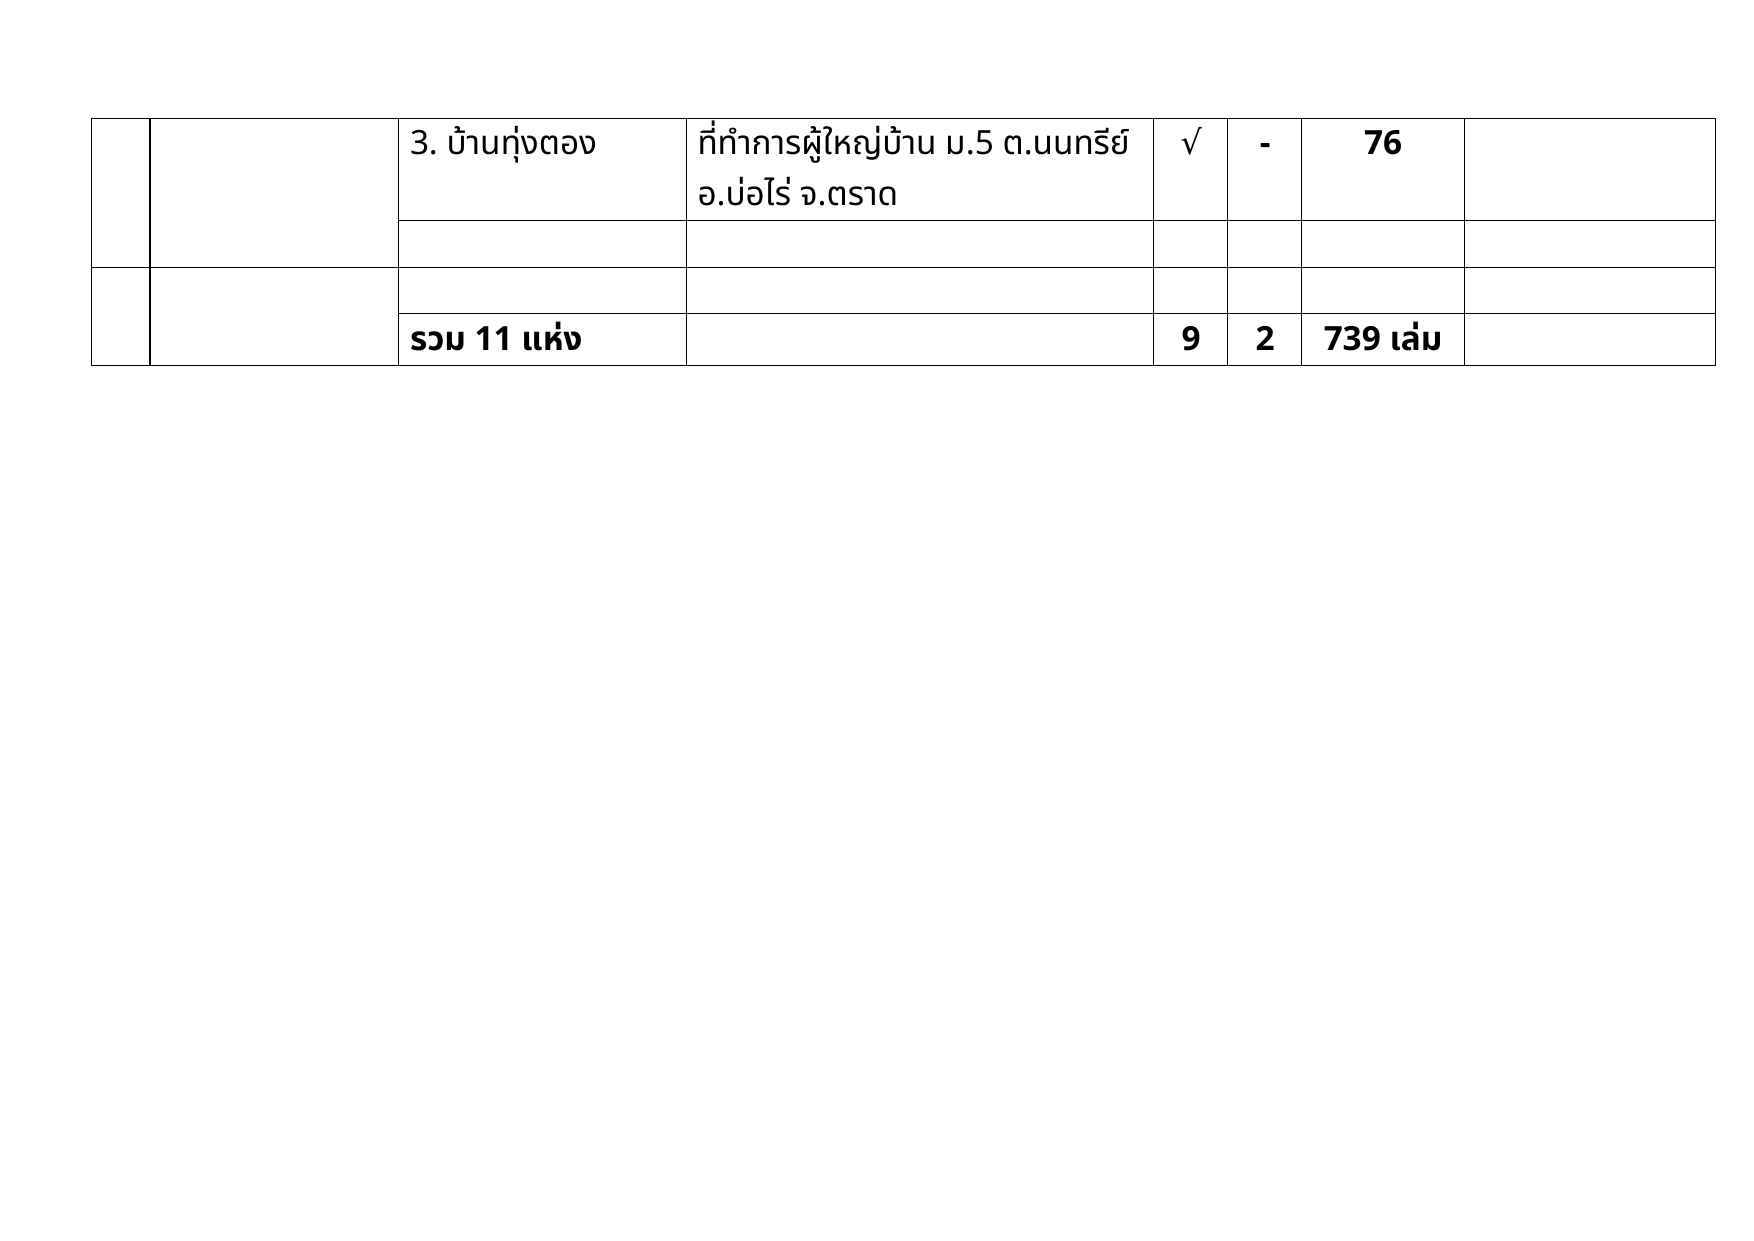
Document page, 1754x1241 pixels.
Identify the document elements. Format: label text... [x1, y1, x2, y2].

table_cell [92, 119, 149, 267]
table_cell [92, 268, 149, 365]
table_cell [687, 268, 1153, 313]
table_cell รวม 11 แห่ง [399, 314, 686, 365]
table_cell [399, 268, 686, 313]
table_cell [151, 268, 398, 365]
table_cell [1154, 221, 1227, 267]
table_cell [1302, 268, 1464, 313]
table_cell [1465, 221, 1715, 267]
table_cell [1228, 268, 1301, 313]
table_cell 3. บ้านทุ่งตอง [399, 119, 686, 220]
table_cell 2 [1228, 314, 1301, 365]
table_cell 739 เล่ม [1302, 314, 1464, 365]
table_cell [687, 221, 1153, 267]
table_cell √ [1154, 119, 1227, 220]
table_cell [1465, 119, 1715, 220]
table_cell 76 [1302, 119, 1464, 220]
table_cell ที่ทำการผู้ใหญ่บ้าน ม.5 ต.นนทรีย์ อ.บ่อไร่ จ.ตราด [687, 119, 1153, 220]
table_cell [1228, 221, 1301, 267]
table_cell [399, 221, 686, 267]
table_cell [1465, 314, 1715, 365]
table_cell - [1228, 119, 1301, 220]
table_cell [1302, 221, 1464, 267]
table_cell [151, 119, 398, 267]
table_cell 9 [1154, 314, 1227, 365]
table_cell [1154, 268, 1227, 313]
table_cell [1465, 268, 1715, 313]
table_cell [687, 314, 1153, 365]
